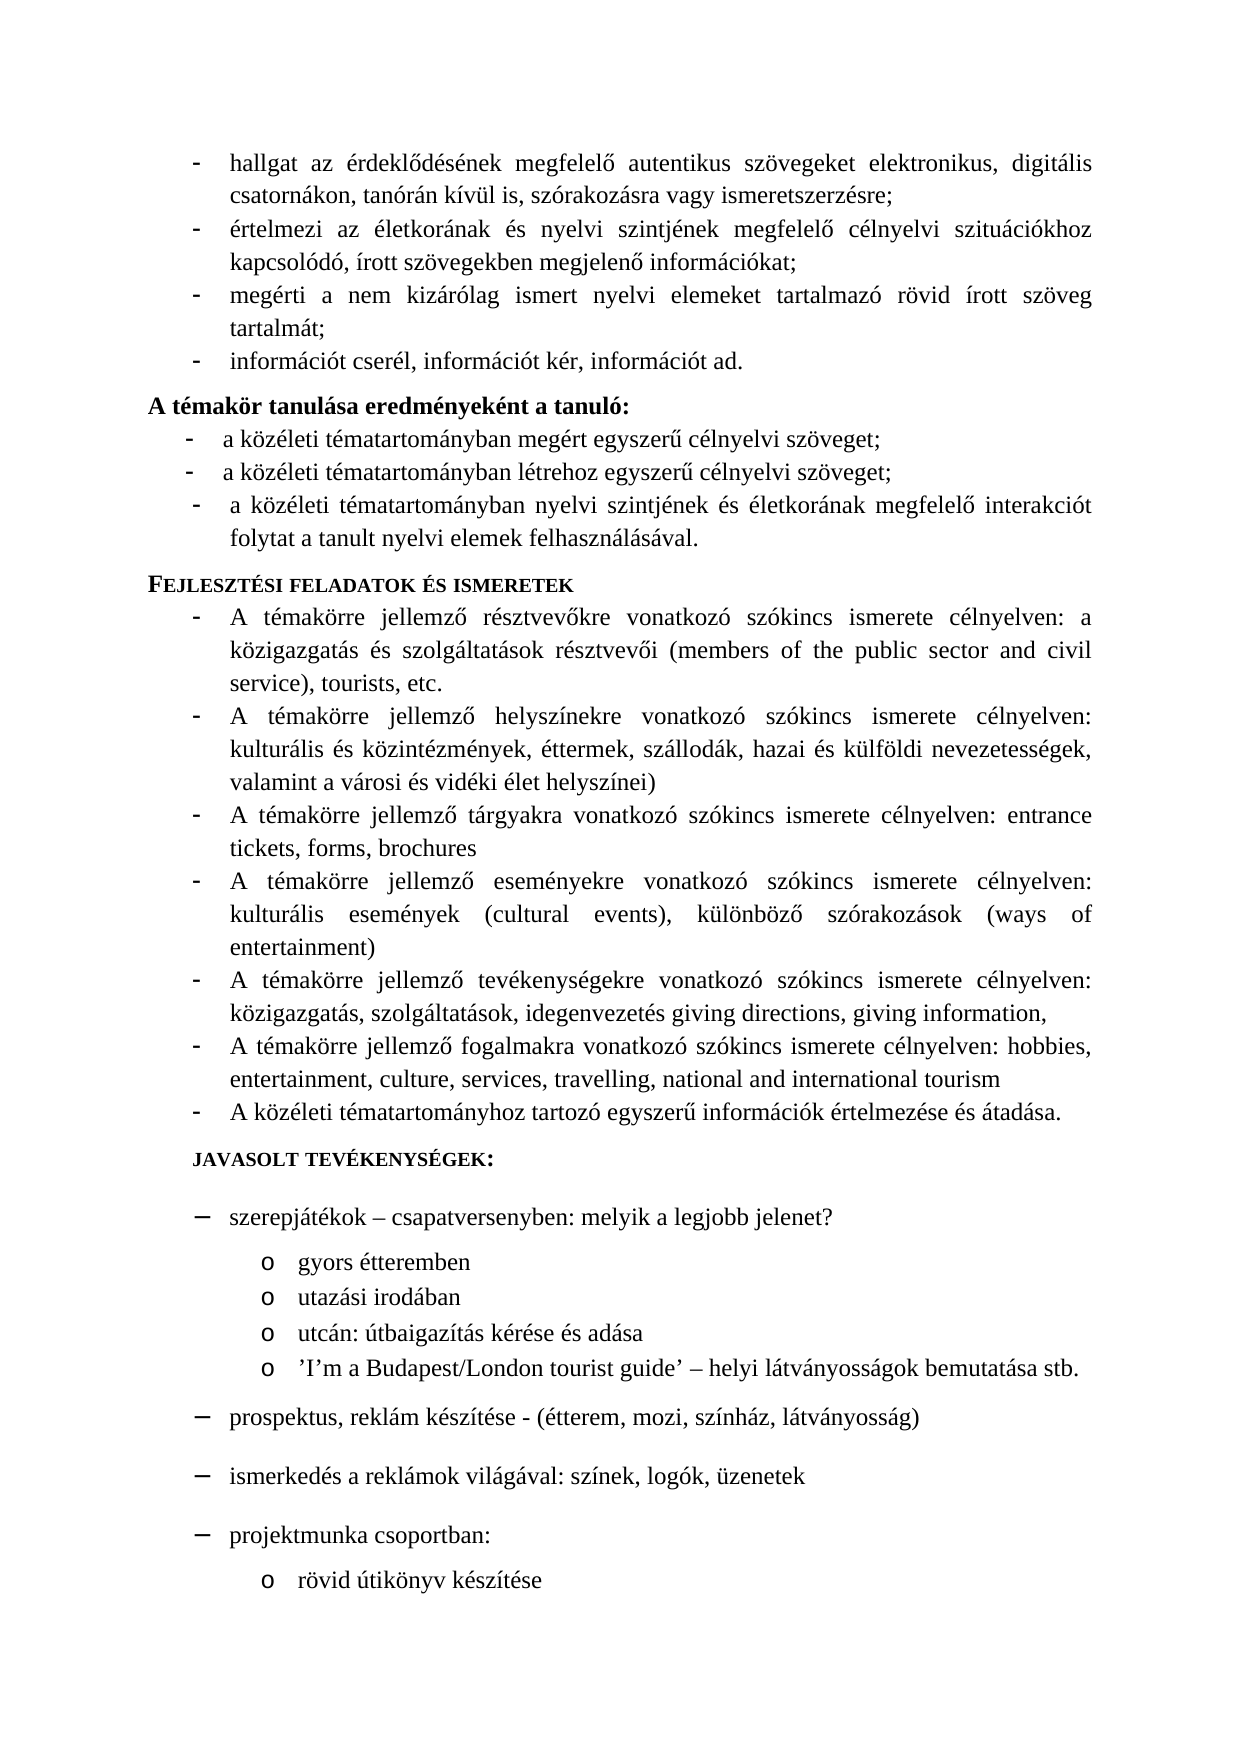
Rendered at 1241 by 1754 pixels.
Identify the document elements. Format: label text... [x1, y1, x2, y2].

list gyors étteremben [260, 1247, 1093, 1278]
list A témakörre jellemző helyszínekre vonatkozó szókincs ismerete célnyelven: kulturális és közintézmények, éttermek, szállodák, hazai és külföldi nevezetességek, valamint a városi és vidéki élet helyszínei) [192, 701, 1093, 796]
list A témakörre jellemző résztvevőkre vonatkozó szókincs ismerete célnyelven: a közigazgatás és szolgáltatások résztvevői (members of the public sector and civil service), tourists, etc. [192, 602, 1093, 697]
list rövid útikönyv készítése [260, 1565, 1093, 1596]
list hallgat az érdeklődésének megfelelő autentikus szövegeket elektronikus, digitális csatornákon, tanórán kívül is, szórakozásra vagy ismeretszerzésre; [192, 148, 1093, 209]
list megérti a nem kizárólag ismert nyelvi elemeket tartalmazó rövid írott szöveg tartalmát; [192, 280, 1093, 341]
list A témakörre jellemző tevékenységekre vonatkozó szókincs ismerete célnyelven: közigazgatás, szolgáltatások, idegenvezetés giving directions, giving information, [192, 965, 1093, 1027]
list értelmezi az életkorának és nyelvi szintjének megfelelő célnyelvi szituációkhoz kapcsolódó, írott szövegekben megjelenő információkat; [192, 214, 1093, 275]
list A témakörre jellemző fogalmakra vonatkozó szókincs ismerete célnyelven: hobbies, entertainment, culture, services, travelling, national and international tourism [192, 1031, 1093, 1093]
list a közéleti tématartományban nyelvi szintjének és életkorának megfelelő interakciót folytat a tanult nyelvi elemek felhasználásával. [192, 490, 1093, 552]
list a közéleti tématartományban létrehoz egyszerű célnyelvi szöveget; [185, 457, 1093, 486]
list információt cserél, információt kér, információt ad. [192, 346, 1093, 374]
list ’I’m a Budapest/London tourist guide’ – helyi látványosságok bemutatása stb. [260, 1353, 1093, 1384]
list ismerkedés a reklámok világával: színek, logók, üzenetek [192, 1448, 1093, 1499]
list A témakörre jellemző tárgyakra vonatkozó szókincs ismerete célnyelven: entrance tickets, forms, brochures [192, 800, 1093, 862]
list projektmunka csoportban: [192, 1506, 1093, 1558]
text A témakör tanulása eredményeként a tanuló: [148, 391, 1093, 420]
subtitle Fejlesztési feladatok és ismeretek [148, 569, 1093, 598]
list szerepjátékok – csapatversenyben: melyik a legjobb jelenet? [192, 1188, 1093, 1239]
list utazási irodában [260, 1282, 1093, 1313]
list A közéleti tématartományhoz tartozó egyszerű információk értelmezése és átadása. [192, 1097, 1093, 1126]
list prospektus, reklám készítése - (étterem, mozi, színház, látványosság) [192, 1389, 1093, 1440]
text javasolt tevékenységek: [192, 1143, 1093, 1171]
list utcán: útbaigazítás kérése és adása [260, 1318, 1093, 1349]
list A témakörre jellemző eseményekre vonatkozó szókincs ismerete célnyelven: kulturális események (cultural events), különböző szórakozások (ways of entertainment) [192, 866, 1093, 961]
list a közéleti tématartományban megért egyszerű célnyelvi szöveget; [185, 424, 1093, 453]
